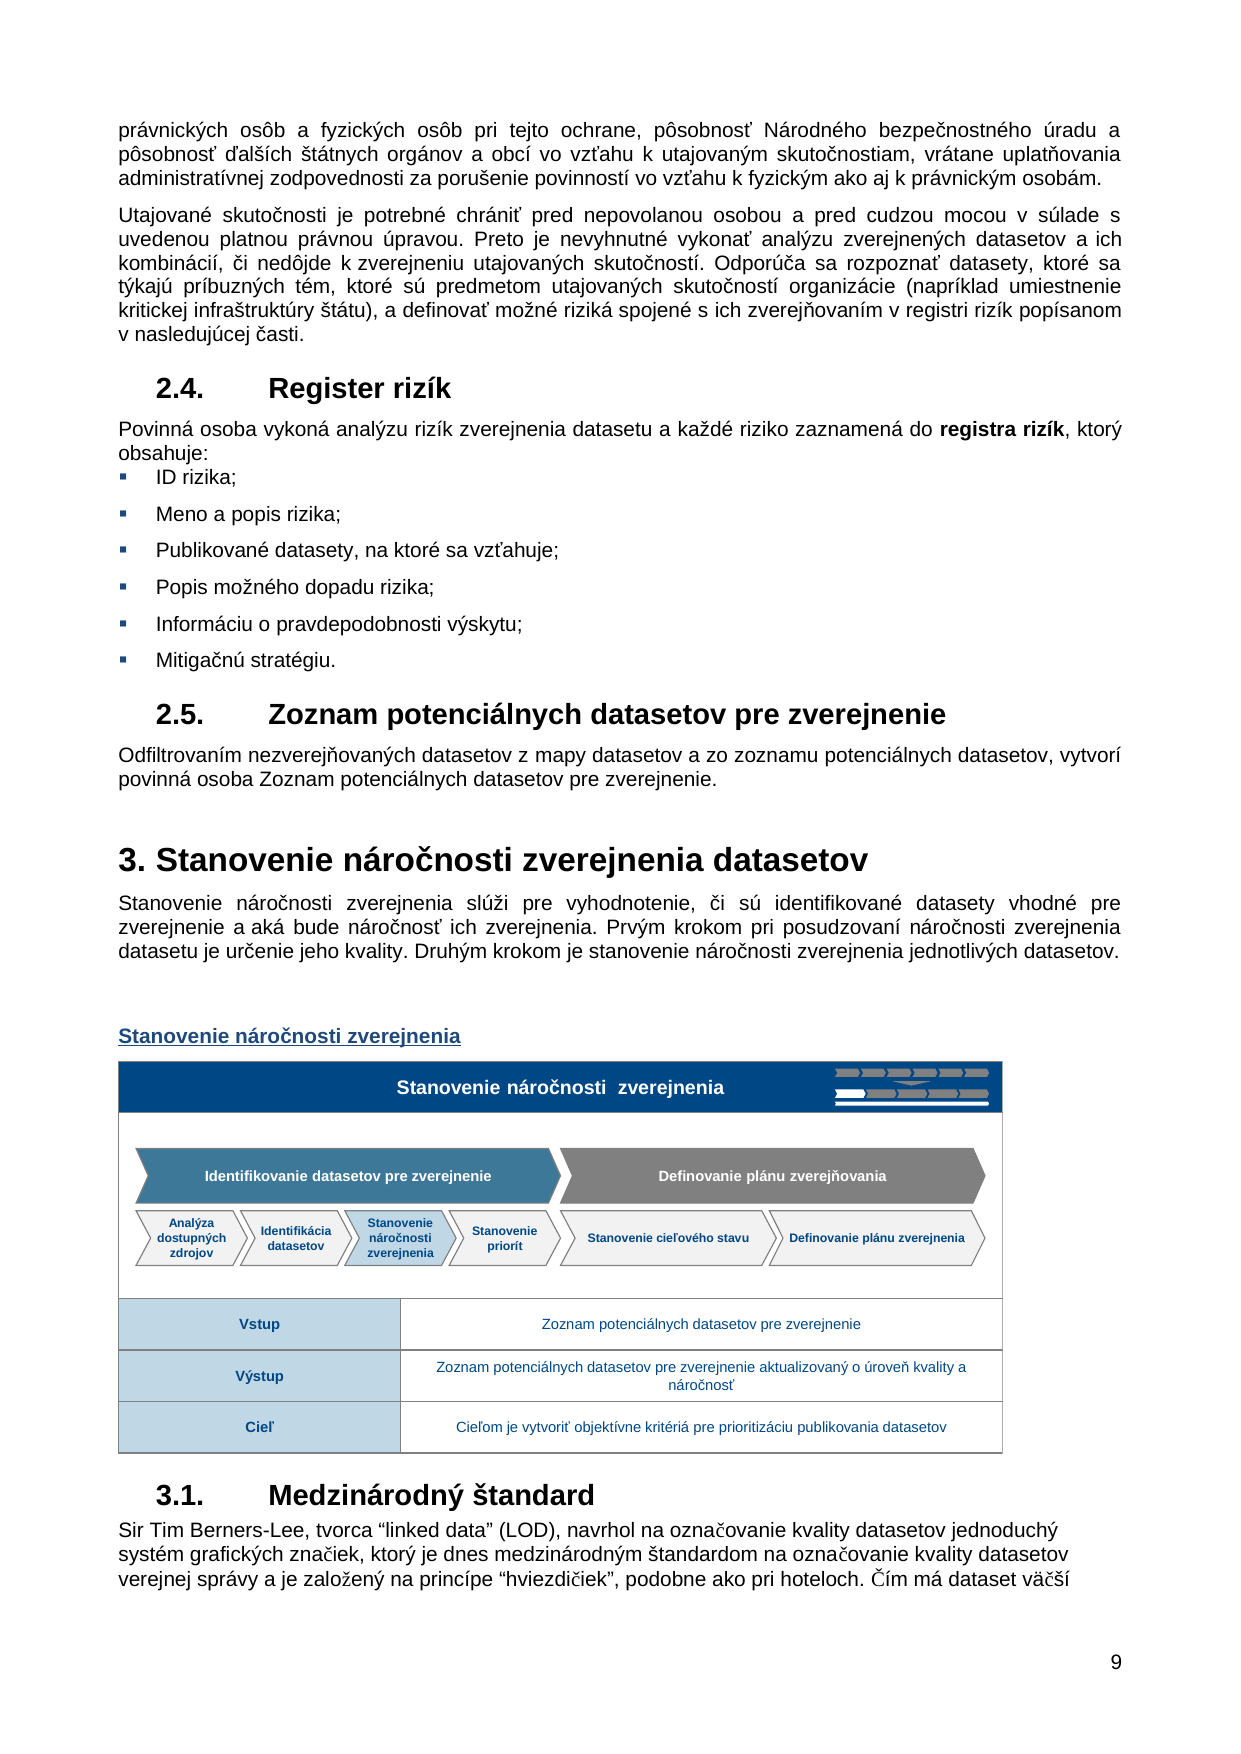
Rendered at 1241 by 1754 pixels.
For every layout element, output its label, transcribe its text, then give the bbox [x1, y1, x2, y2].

text Odfiltrovaním nezverejňovaných datasetov z mapy datasetov a zo zoznamu potenciálnych datasetov, vytvorí povinná osoba Zoznam potenciálnych datasetov pre zverejnenie. [118, 743, 1122, 791]
subtitle Register rizík [156, 371, 1122, 405]
list ID rizika; [118, 465, 1122, 489]
text Stanovenie náročnosti zverejnenia [118, 1024, 1122, 1048]
list Popis možného dopadu rizika; [118, 575, 1122, 599]
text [118, 1518, 1122, 1591]
subtitle Zoznam potenciálnych datasetov pre zverejnenie [156, 697, 1122, 731]
list Informáciu o pravdepodobnosti výskytu; [118, 611, 1122, 636]
text Povinná osoba vykoná analýzu rizík zverejnenia datasetu a každé riziko zaznamená do registra rizík, ktorý obsahuje: [118, 417, 1122, 465]
text Utajované skutočnosti je potrebné chrániť pred nepovolanou osobou a pred cudzou mocou v súlade s uvedenou platnou právnou úpravou. Preto je nevyhnutné vykonať analýzu zverejnených datasetov a ich kombinácií, či nedôjde k zverejneniu utajovaných skutočností. Odporúča sa rozpoznať datasety, ktoré sa týkajú príbuzných tém, ktoré sú predmetom utajovaných skutočností organizácie (napríklad umiestnenie kritickej infraštruktúry štátu), a definovať možné riziká spojené s ich zverejňovaním v registri rizík popísanom v nasledujúcej časti. [118, 202, 1122, 346]
list Meno a popis rizika; [118, 502, 1122, 526]
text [118, 118, 1122, 190]
subtitle Medzinárodný štandard [156, 1478, 1122, 1512]
subtitle Stanovenie náročnosti zverejnenia datasetov [118, 840, 1122, 878]
text Stanovenie náročnosti zverejnenia slúži pre vyhodnotenie, či sú identifikované datasety vhodné pre zverejnenie a aká bude náročnosť ich zverejnenia. Prvým krokom pri posudzovaní náročnosti zverejnenia datasetu je určenie jeho kvality. Druhým krokom je stanovenie náročnosti zverejnenia jednotlivých datasetov. [118, 891, 1122, 963]
list Publikované datasety, na ktoré sa vzťahuje; [118, 538, 1122, 562]
list Mitigačnú stratégiu. [118, 648, 1122, 672]
